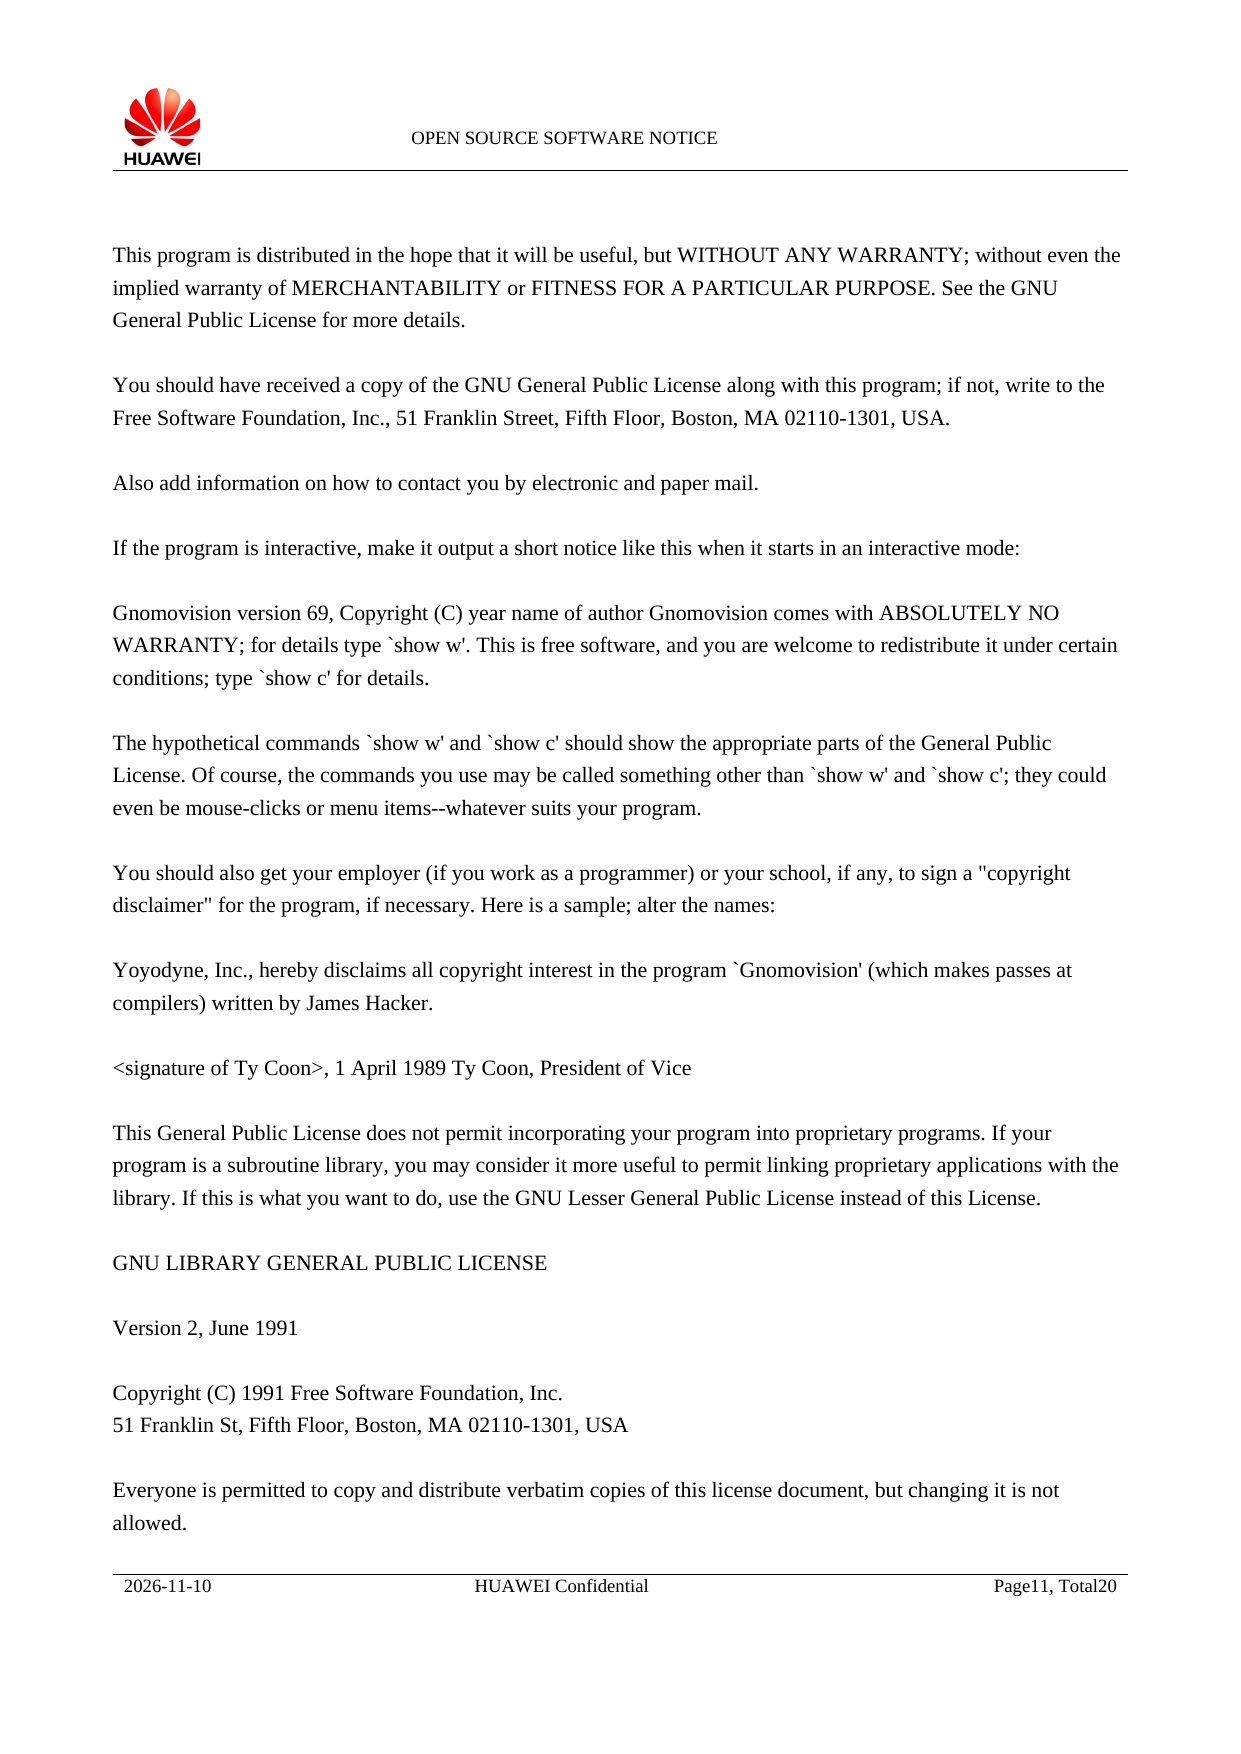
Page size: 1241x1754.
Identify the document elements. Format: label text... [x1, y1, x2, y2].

picture [124, 88, 201, 165]
